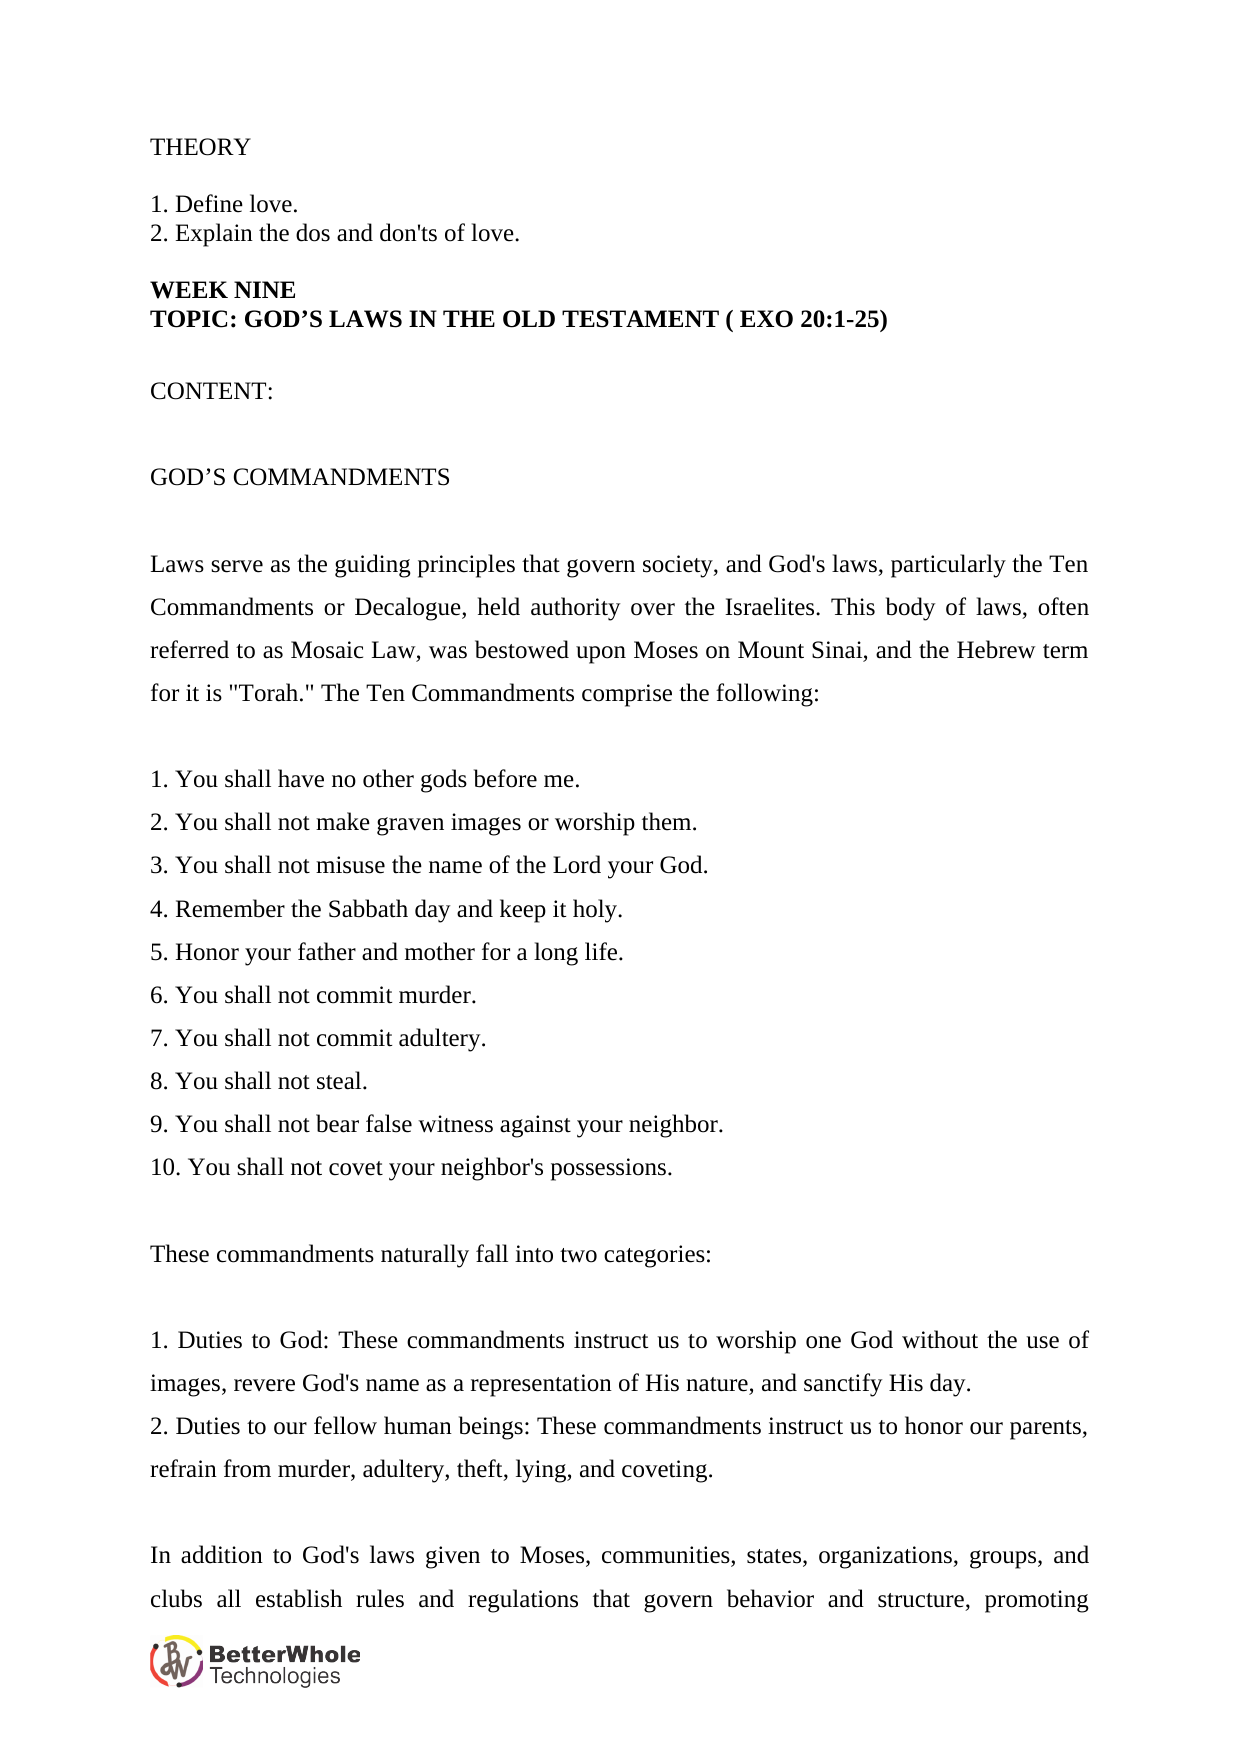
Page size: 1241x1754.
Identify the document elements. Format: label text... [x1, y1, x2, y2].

text 2. Duties to our fellow human beings: These commandments instruct us to honor our parents, refrain from murder, adultery, theft, lying, and coveting. [150, 1411, 1090, 1483]
text CONTENT: [150, 376, 1090, 405]
text 1. Duties to God: These commandments instruct us to worship one God without the use of images, revere God's name as a representation of His nature, and sanctify His day. [150, 1325, 1090, 1397]
text WEEK NINE [150, 276, 1090, 304]
text Laws serve as the guiding principles that govern society, and God's laws, particularly the Ten Commandments or Decalogue, held authority over the Israelites. This body of laws, often referred to as Mosaic Law, was bestowed upon Moses on Mount Sinai, and the Hebrew term for it is "Torah." The Ten Commandments comprise the following: [150, 549, 1090, 707]
text 2. Explain the dos and don'ts of love. [150, 218, 1090, 247]
text 9. You shall not bear false witness against your neighbor. [150, 1109, 1090, 1138]
text THEORY [150, 132, 1090, 161]
text 10. You shall not covet your neighbor's possessions. [150, 1152, 1090, 1181]
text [150, 1541, 1090, 1612]
text 6. You shall not commit murder. [150, 980, 1090, 1009]
text These commandments naturally fall into two categories: [150, 1239, 1090, 1267]
text 1. Define love. [150, 189, 1090, 218]
text TOPIC: GOD’S LAWS IN THE OLD TESTAMENT ( EXO 20:1-25) [150, 304, 1090, 333]
text 8. You shall not steal. [150, 1066, 1090, 1095]
text 5. Honor your father and mother for a long life. [150, 937, 1090, 966]
text 3. You shall not misuse the name of the Lord your God. [150, 851, 1090, 879]
text 7. You shall not commit adultery. [150, 1023, 1090, 1052]
text GOD’S COMMANDMENTS [150, 462, 1090, 491]
text 2. You shall not make graven images or worship them. [150, 807, 1090, 836]
text 1. You shall have no other gods before me. [150, 764, 1090, 793]
text 4. Remember the Sabbath day and keep it holy. [150, 894, 1090, 922]
picture [150, 1635, 360, 1688]
